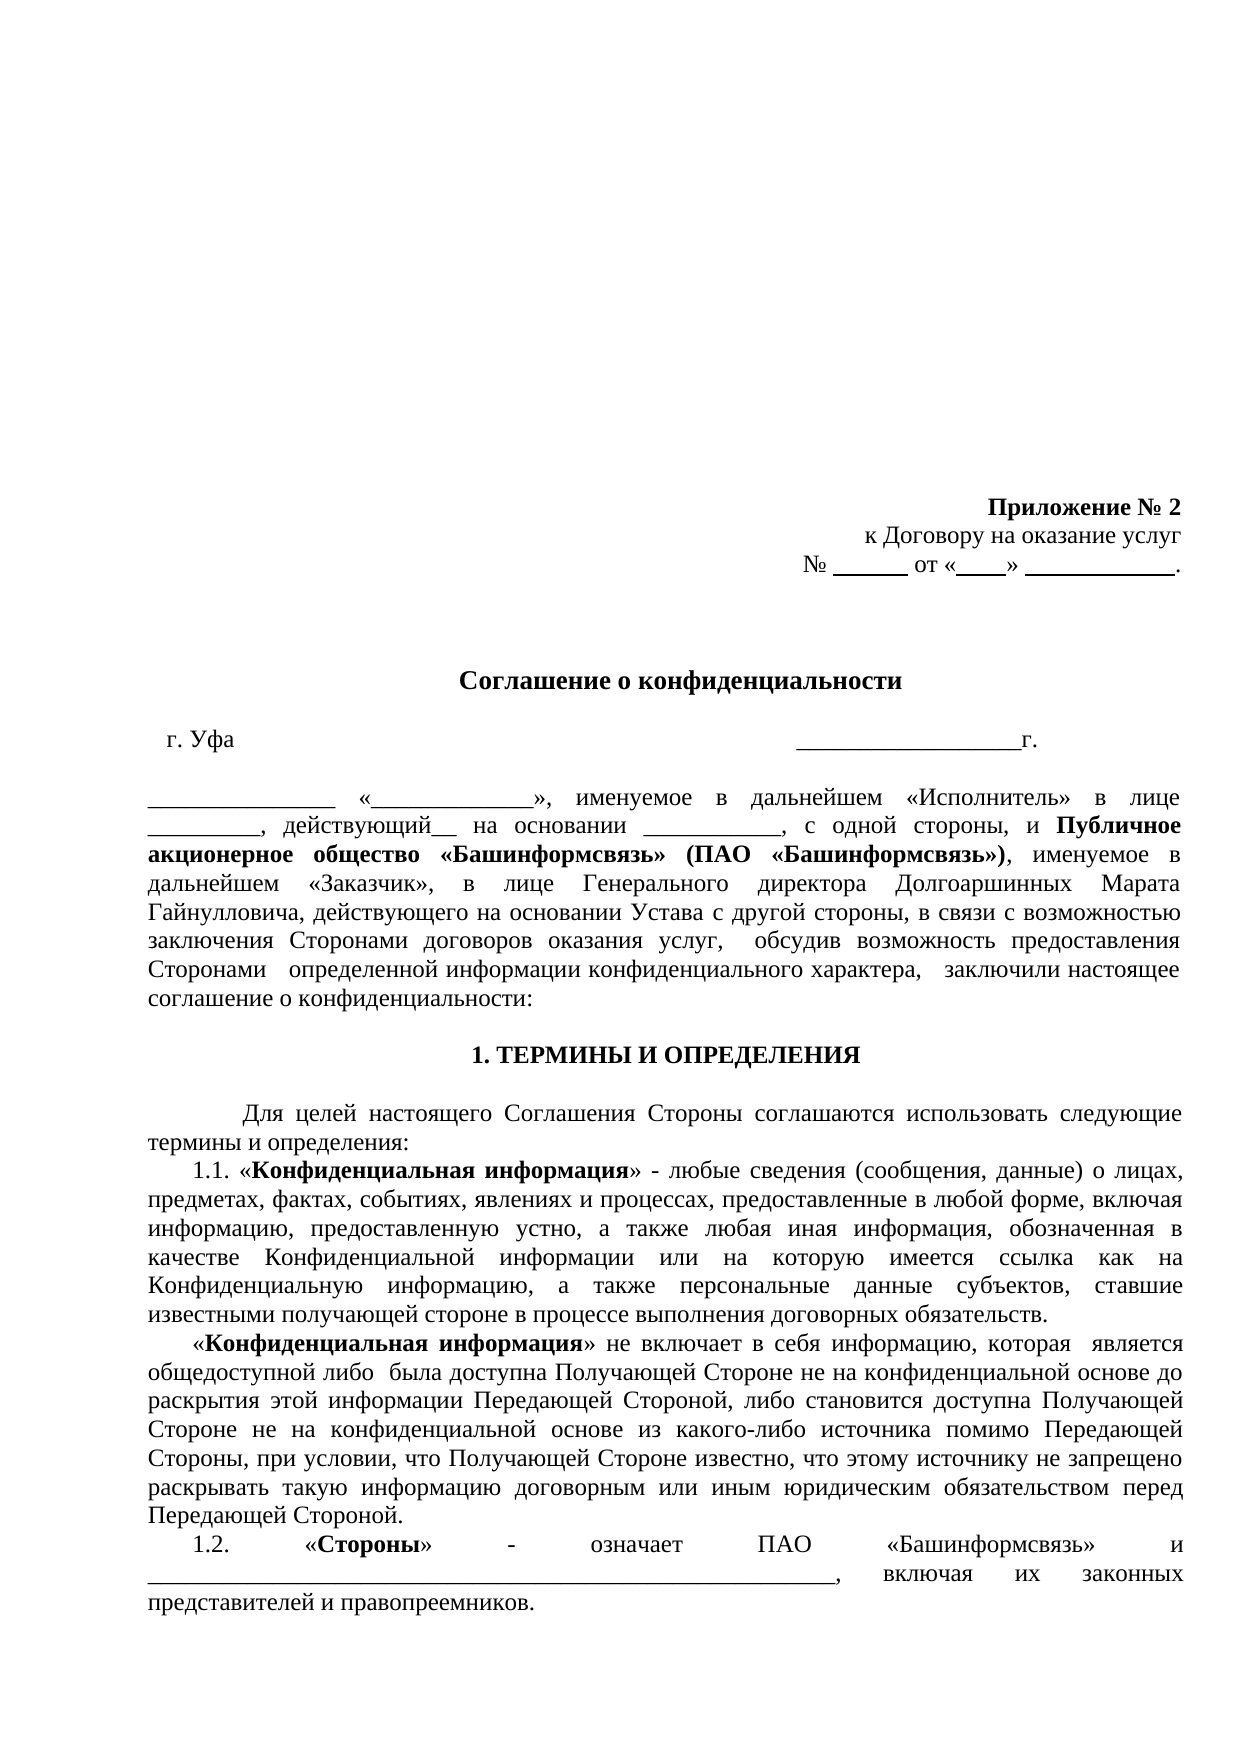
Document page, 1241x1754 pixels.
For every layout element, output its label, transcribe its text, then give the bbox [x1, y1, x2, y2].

text № от « » . [738, 549, 1181, 578]
text г. Уфа __________________г. [148, 724, 1214, 753]
text 1.2. «Стороны» - означает ПАО «Башинформсвязь» и _______________________________________________________, включая их законных представителей и правопреемников. [148, 1529, 1184, 1616]
text «Конфиденциальная информация» не включает в себя информацию, которая является общедоступной либо была доступна Получающей Стороне не на конфиденциальной основе до раскрытия этой информации Передающей Стороной, либо становится доступна Получающей Стороне не на конфиденциальной основе из какого-либо источника помимо Передающей Стороны, при условии, что Получающей Стороне известно, что этому источнику не запрещено раскрывать такую информацию договорным или иным юридическим обязательством перед Передающей Стороной. [148, 1328, 1184, 1529]
text Для целей настоящего Соглашения Стороны соглашаются использовать следующие термины и определения: [148, 1098, 1184, 1156]
text 1. ТЕРМИНЫ И ОПРЕДЕЛЕНИЯ [148, 1041, 1184, 1069]
text к Договору на оказание услуг [738, 521, 1181, 549]
text _______________ «_____________», именуемое в дальнейшем «Исполнитель» в лице _________, действующий__ на основании ___________, с одной стороны, и Публичное акционерное общество «Башинформсвязь» (ПАО «Башинформсвязь»), именуемое в дальнейшем «Заказчик», в лице Генерального директора Долгоаршинных Марата Гайнулловича, действующего на основании Устава с другой стороны, в связи с возможностью заключения Сторонами договоров оказания услуг, обсудив возможность предоставления Сторонами определенной информации конфиденциального характера, заключили настоящее соглашение о конфиденциальности: [148, 782, 1181, 1012]
text 1.1. «Конфиденциальная информация» - любые сведения (сообщения, данные) о лицах, предметах, фактах, событиях, явлениях и процессах, предоставленные в любой форме, включая информацию, предоставленную устно, а также любая иная информация, обозначенная в качестве Конфиденциальной информации или на которую имеется ссылка как на Конфиденциальную информацию, а также персональные данные субъектов, ставшие известными получающей стороне в процессе выполнения договорных обязательств. [148, 1156, 1184, 1328]
text Приложение № 2 [738, 492, 1181, 521]
text Соглашение о конфиденциальности [148, 664, 1214, 696]
